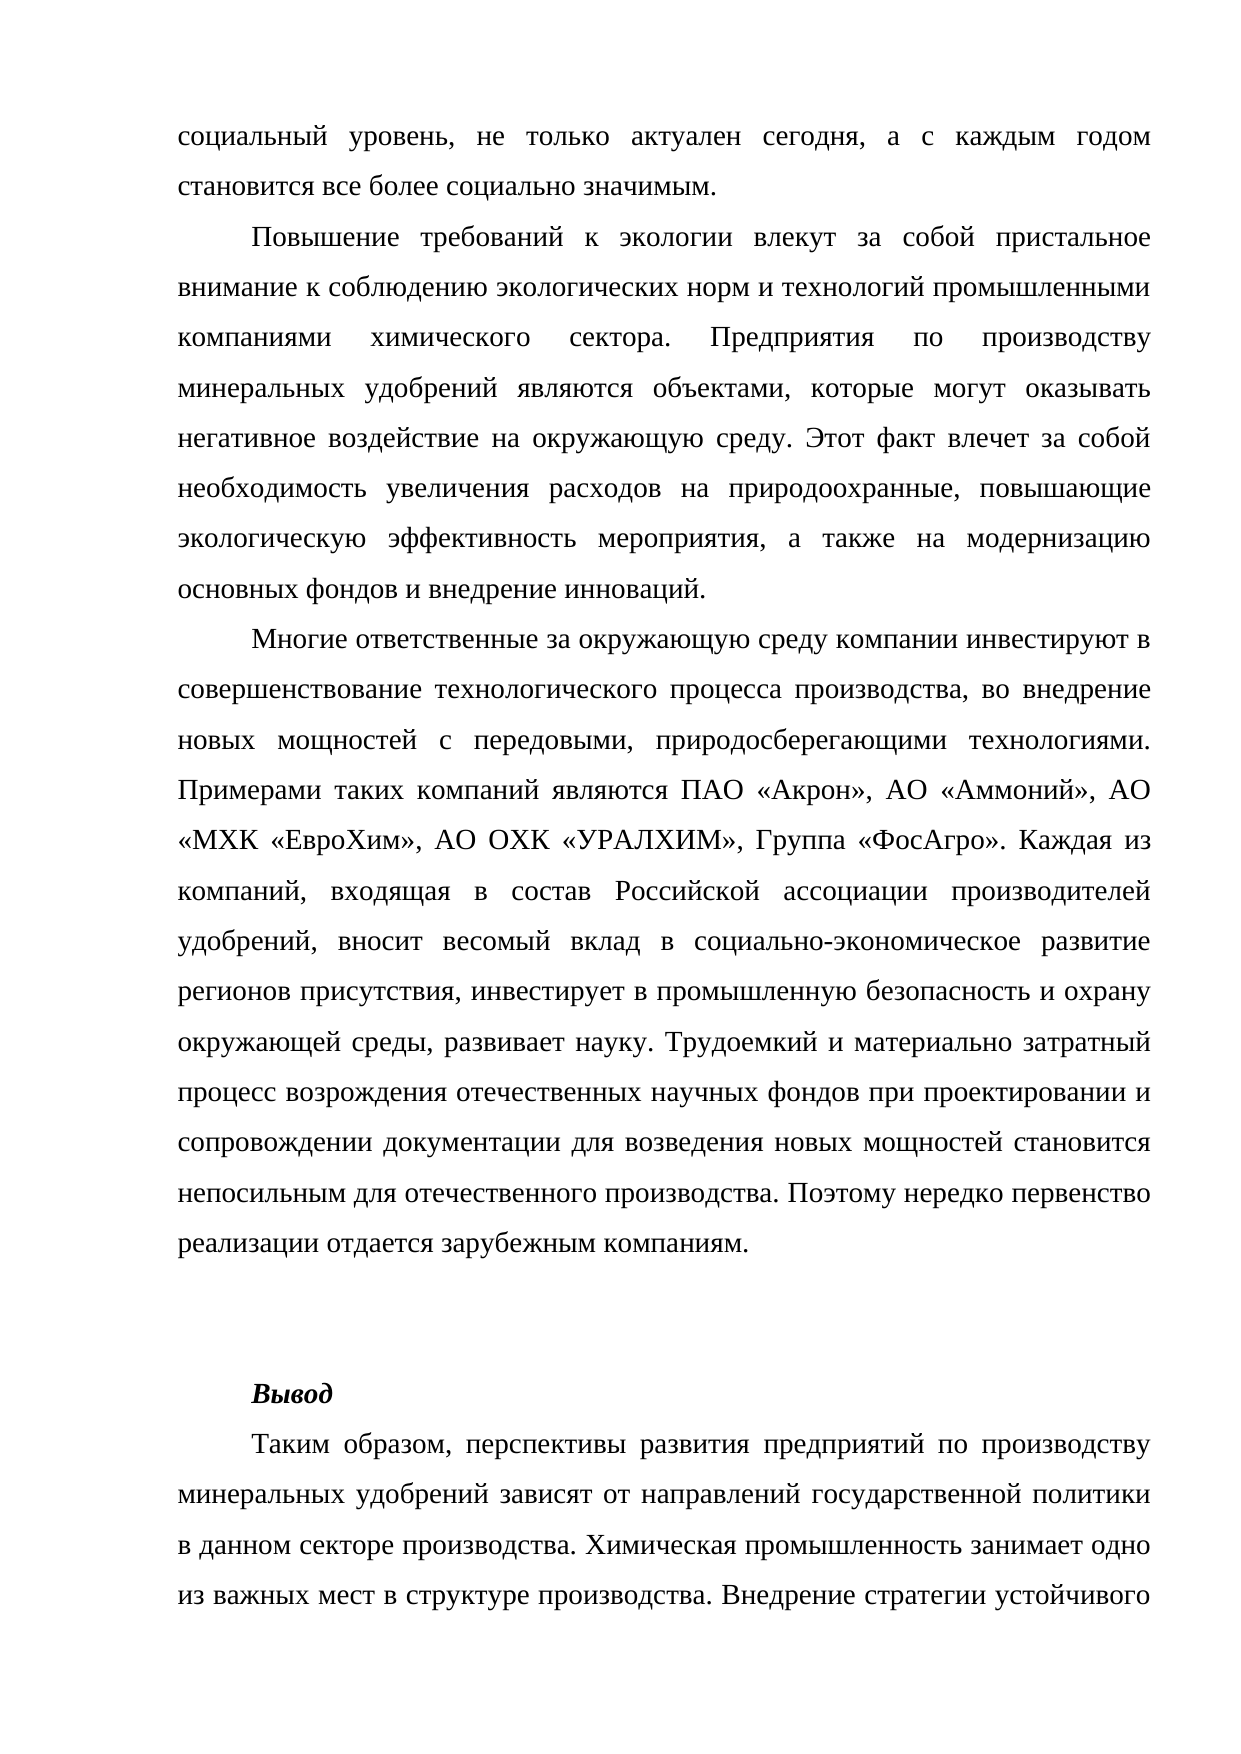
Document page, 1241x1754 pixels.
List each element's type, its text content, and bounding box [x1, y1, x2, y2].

text Вывод [177, 1376, 1152, 1409]
text Повышение требований к экологии влекут за собой пристальное внимание к соблюдению экологических норм и технологий промышленными компаниями химического сектора. Предприятия по производству минеральных удобрений являются объектами, которые могут оказывать негативное воздействие на окружающую среду. Этот факт влечет за собой необходимость увеличения расходов на природоохранные, повышающие экологическую эффективность мероприятия, а также на модернизацию основных фондов и внедрение инноваций. [177, 219, 1152, 604]
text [177, 1426, 1152, 1611]
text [177, 118, 1152, 202]
text Многие ответственные за окружающую среду компании инвестируют в совершенствование технологического процесса производства, во внедрение новых мощностей c передовыми, природосберегающими технологиями. Примерами таких компаний являются ПАО «Акрон», АО «Аммоний», АО «МХК «ЕвроХим», АО ОХК «УРАЛХИМ», Группа «ФосАгро». Каждая из компаний, входящая в состав Российской ассоциации производителей удобрений, вносит весомый вклад в социально-экономическое развитие регионов присутствия, инвестирует в промышленную безопасность и охрану окружающей среды, развивает науку. Трудоемкий и материально затратный процесс возрождения отечественных научных фондов при проектировании и сопровождении документации для возведения новых мощностей становится непосильным для отечественного производства. Поэтому нередко первенство реализации отдается зарубежным компаниям. [177, 621, 1152, 1258]
